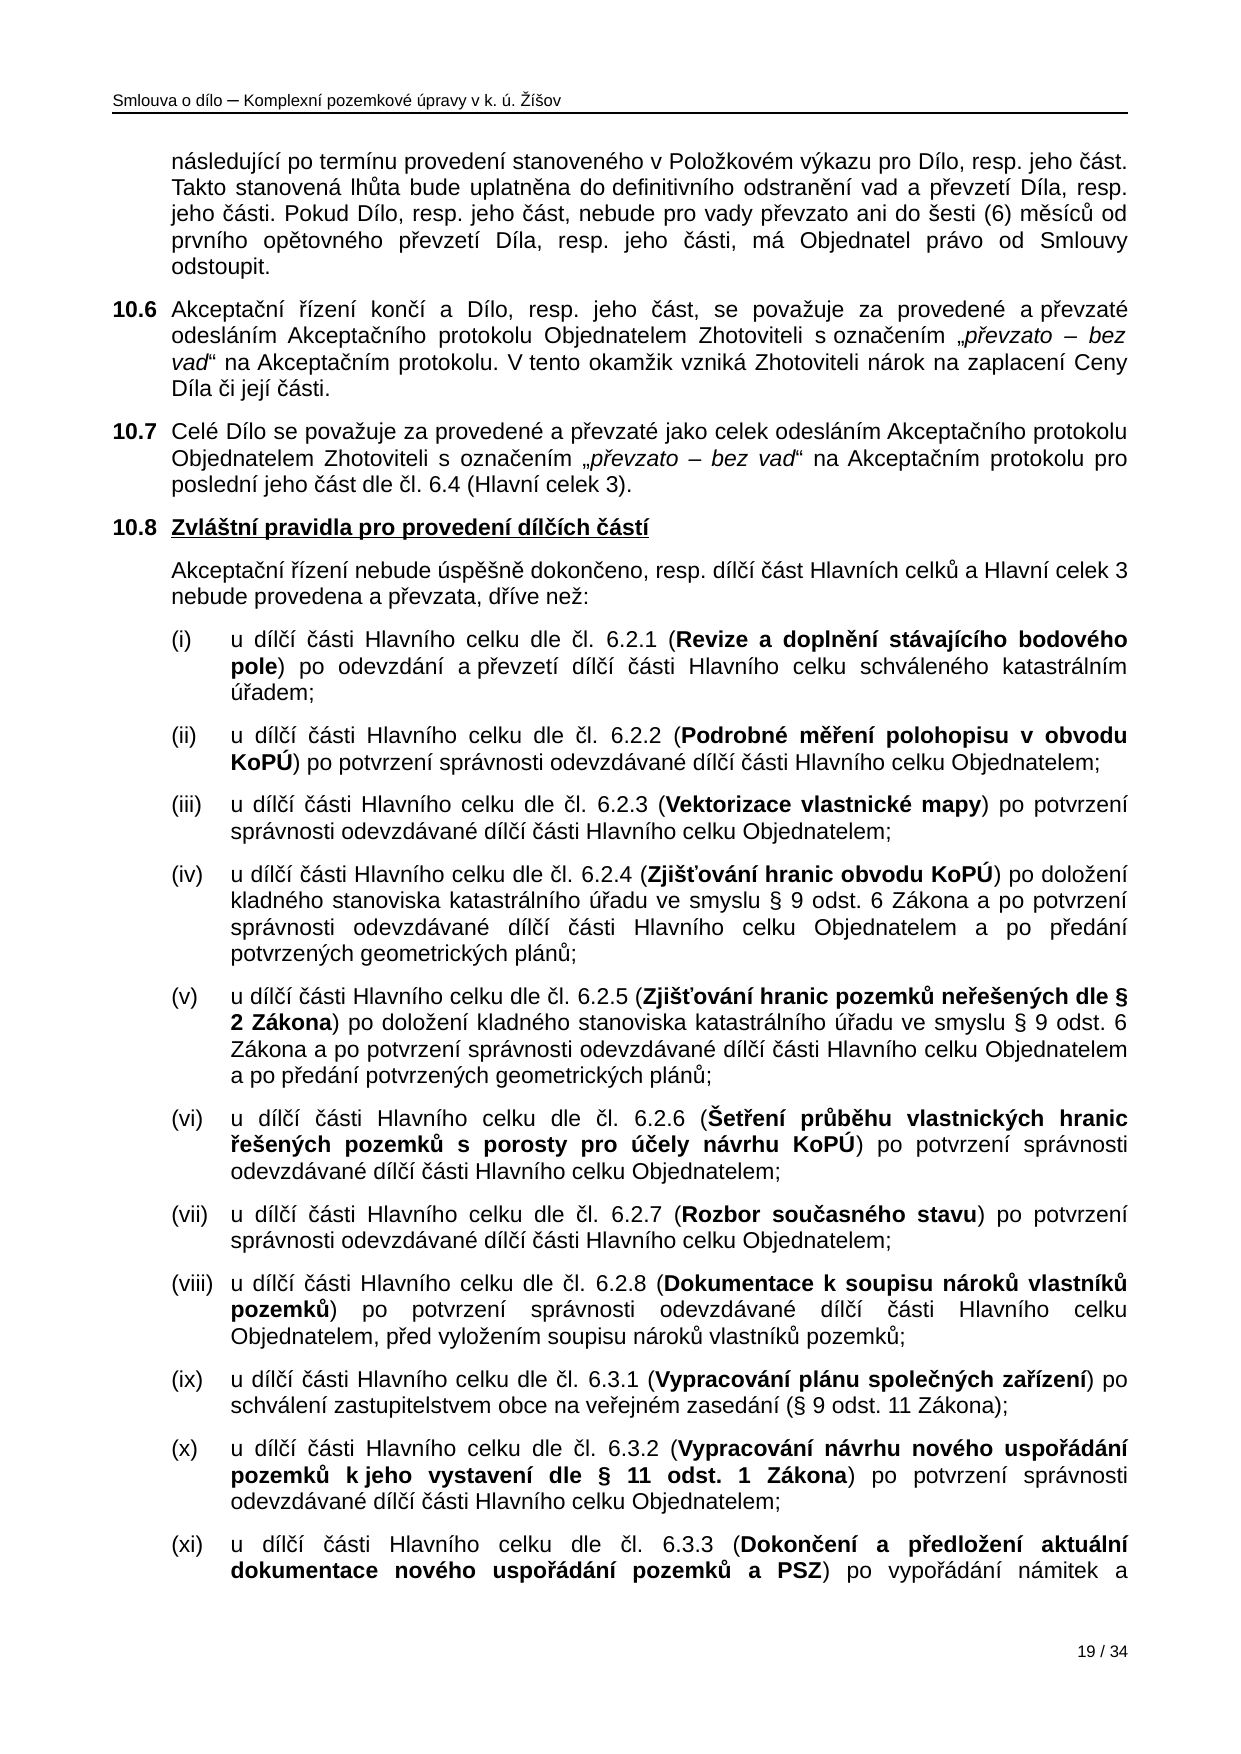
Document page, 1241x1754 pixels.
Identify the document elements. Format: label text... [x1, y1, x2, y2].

list u dílčí části Hlavního celku dle čl. 6.3.1 (Vypracování plánu společných zařízení) po schválení zastupitelstvem obce na veřejném zasedání (§ 9 odst. 11 Zákona); [171, 1366, 1128, 1418]
list u dílčí části Hlavního celku dle čl. 6.2.6 (Šetření průběhu vlastnických hranic řešených pozemků s porosty pro účely návrhu KoPÚ) po potvrzení správnosti odevzdávané dílčí části Hlavního celku Objednatelem; [171, 1105, 1128, 1184]
list u dílčí části Hlavního celku dle čl. 6.3.2 (Vypracování návrhu nového uspořádání pozemků k jeho vystavení dle § 11 odst. 1 Zákona) po potvrzení správnosti odevzdávané dílčí části Hlavního celku Objednatelem; [171, 1435, 1128, 1514]
list u dílčí části Hlavního celku dle čl. 6.2.8 (Dokumentace k soupisu nároků vlastníků pozemků) po potvrzení správnosti odevzdávané dílčí části Hlavního celku Objednatelem, před vyložením soupisu nároků vlastníků pozemků; [171, 1270, 1128, 1349]
list Akceptační řízení nebude úspěšně dokončeno, resp. dílčí část Hlavních celků a Hlavní celek 3 nebude provedena a převzata, dříve než: [171, 557, 1128, 610]
list u dílčí části Hlavního celku dle čl. 6.2.1 (Revize a doplnění stávajícího bodového pole) po odevzdání a převzetí dílčí části Hlavního celku schváleného katastrálním úřadem; [171, 626, 1128, 705]
text Celé Dílo se považuje za provedené a převzaté jako celek odesláním Akceptačního protokolu Objednatelem Zhotoviteli s označením „převzato – bez vad“ na Akceptačním protokolu pro poslední jeho část dle čl. 6.4 (Hlavní celek 3). [112, 418, 1128, 497]
text Akceptační řízení končí a Dílo, resp. jeho část, se považuje za provedené a převzaté odesláním Akceptačního protokolu Objednatelem Zhotoviteli s označením „převzato – bez vad“ na Akceptačním protokolu. V tento okamžik vzniká Zhotoviteli nárok na zaplacení Ceny Díla či její části. [112, 296, 1128, 402]
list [171, 1531, 1128, 1584]
list u dílčí části Hlavního celku dle čl. 6.2.7 (Rozbor současného stavu) po potvrzení správnosti odevzdávané dílčí části Hlavního celku Objednatelem; [171, 1201, 1128, 1253]
list u dílčí části Hlavního celku dle čl. 6.2.2 (Podrobné měření polohopisu v obvodu KoPÚ) po potvrzení správnosti odevzdávané dílčí části Hlavního celku Objednatelem; [171, 722, 1128, 775]
list u dílčí části Hlavního celku dle čl. 6.2.3 (Vektorizace vlastnické mapy) po potvrzení správnosti odevzdávané dílčí části Hlavního celku Objednatelem; [171, 791, 1128, 844]
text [112, 148, 1128, 279]
list u dílčí části Hlavního celku dle čl. 6.2.4 (Zjišťování hranic obvodu KoPÚ) po doložení kladného stanoviska katastrálního úřadu ve smyslu § 9 odst. 6 Zákona a po potvrzení správnosti odevzdávané dílčí části Hlavního celku Objednatelem a po předání potvrzených geometrických plánů; [171, 861, 1128, 966]
text Zvláštní pravidla pro provedení dílčích částí [112, 514, 1128, 540]
list u dílčí části Hlavního celku dle čl. 6.2.5 (Zjišťování hranic pozemků neřešených dle § 2 Zákona) po doložení kladného stanoviska katastrálního úřadu ve smyslu § 9 odst. 6 Zákona a po potvrzení správnosti odevzdávané dílčí části Hlavního celku Objednatelem a po předání potvrzených geometrických plánů; [171, 983, 1128, 1088]
